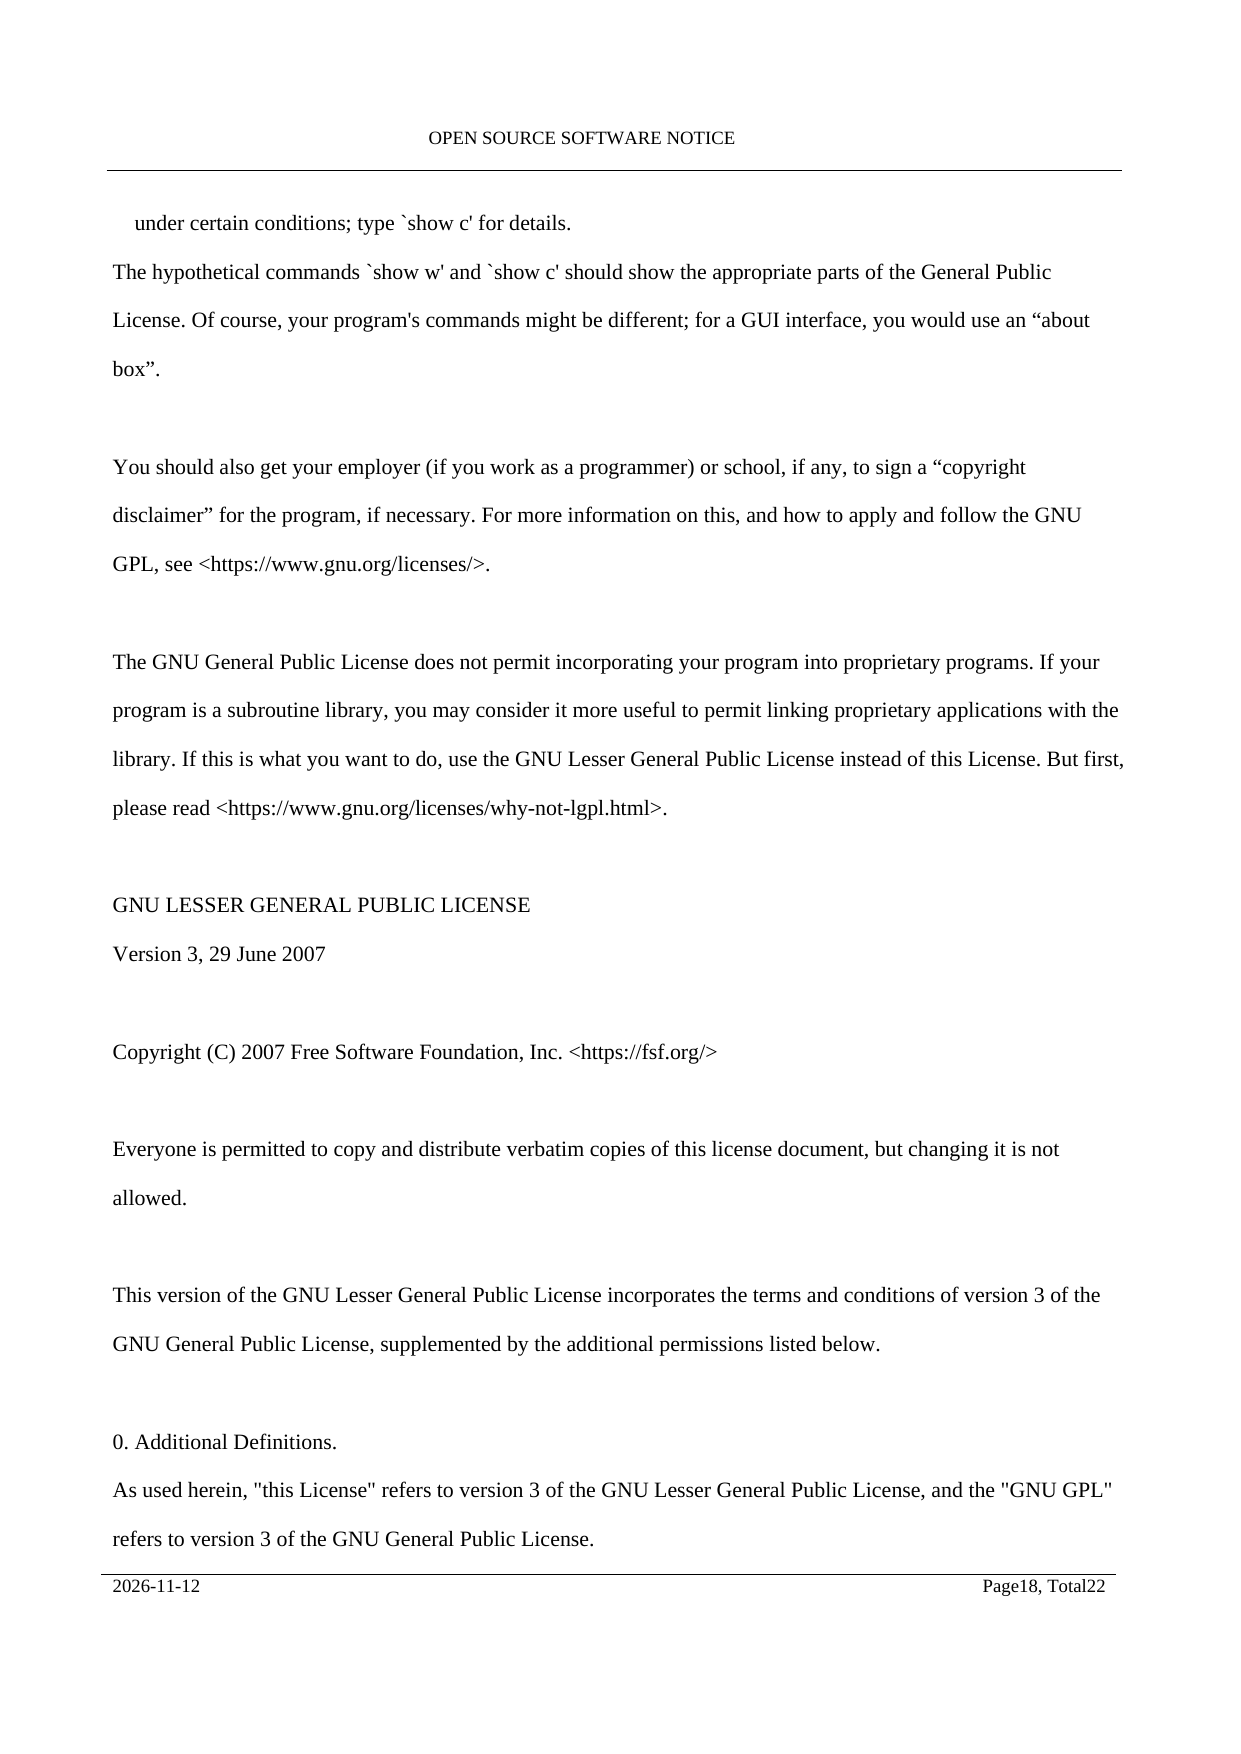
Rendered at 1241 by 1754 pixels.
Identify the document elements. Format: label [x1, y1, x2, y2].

text [112, 206, 1128, 1555]
